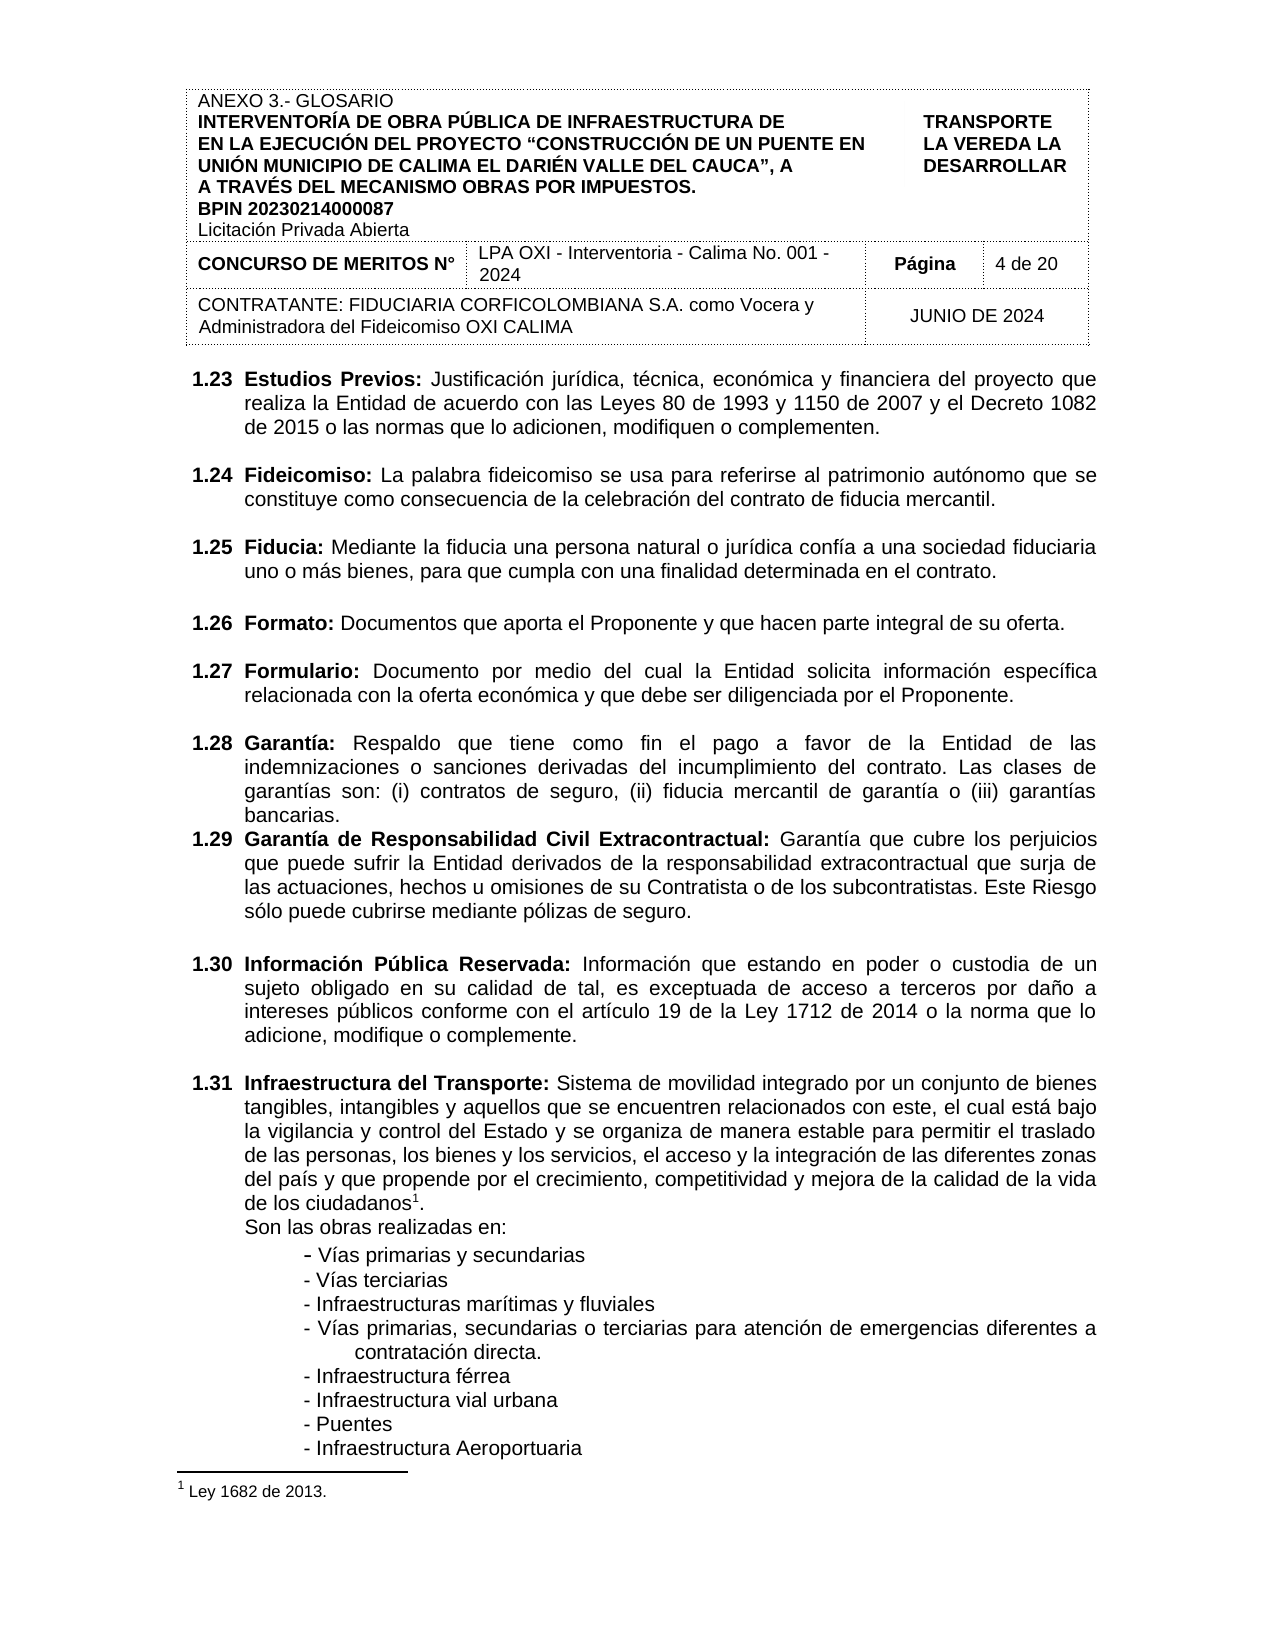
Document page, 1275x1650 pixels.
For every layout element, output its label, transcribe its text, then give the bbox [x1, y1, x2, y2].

list Información Pública Reservada: Información que estando en poder o custodia de un sujeto obligado en su calidad de tal, es exceptuada de acceso a terceros por daño a intereses públicos conforme con el artículo 19 de la Ley 1712 de 2014 o la norma que lo adicione, modifique o complemente. [192, 951, 1098, 1047]
list Garantía de Responsabilidad Civil Extracontractual: Garantía que cubre los perjuicios que puede sufrir la Entidad derivados de la responsabilidad extracontractual que surja de las actuaciones, hechos u omisiones de su Contratista o de los subcontratistas. Este Riesgo sólo puede cubrirse mediante pólizas de seguro. [192, 827, 1098, 923]
list Estudios Previos: Justificación jurídica, técnica, económica y financiera del proyecto que realiza la Entidad de acuerdo con las Leyes 80 de 1993 y 1150 de 2007 y el Decreto 1082 de 2015 o las normas que lo adicionen, modifiquen o complementen. [192, 367, 1098, 439]
text - Infraestructura vial urbana [303, 1387, 1098, 1411]
text - Puentes [303, 1411, 1098, 1435]
text - Vías primarias, secundarias o terciarias para atención de emergencias diferentes a contratación directa. [303, 1316, 1098, 1363]
text - Vías primarias y secundarias [303, 1239, 1098, 1268]
text - Infraestructura férrea [303, 1363, 1098, 1387]
text - Vías terciarias [303, 1268, 1098, 1292]
list Infraestructura del Transporte: Sistema de movilidad integrado por un conjunto de bienes tangibles, intangibles y aquellos que se encuentren relacionados con este, el cual está bajo la vigilancia y control del Estado y se organiza de manera estable para permitir el traslado de las personas, los bienes y los servicios, el acceso y la integración de las diferentes zonas del país y que propende por el crecimiento, competitividad y mejora de la calidad de la vida de los ciudadanos. [192, 1071, 1098, 1215]
text Son las obras realizadas en: [244, 1215, 1098, 1239]
text - Infraestructuras marítimas y fluviales [303, 1292, 1098, 1316]
text - Infraestructura Aeroportuaria [303, 1435, 1098, 1459]
list Formato: Documentos que aporta el Proponente y que hacen parte integral de su oferta. [192, 611, 1098, 635]
list Garantía: Respaldo que tiene como fin el pago a favor de la Entidad de las indemnizaciones o sanciones derivadas del incumplimiento del contrato. Las clases de garantías son: (i) contratos de seguro, (ii) fiducia mercantil de garantía o (iii) garantías bancarias. [192, 731, 1098, 827]
list Fideicomiso: La palabra fideicomiso se usa para referirse al patrimonio autónomo que se constituye como consecuencia de la celebración del contrato de fiducia mercantil. [192, 463, 1098, 511]
list Formulario: Documento por medio del cual la Entidad solicita información específica relacionada con la oferta económica y que debe ser diligenciada por el Proponente. [192, 659, 1098, 707]
list Fiducia: Mediante la fiducia una persona natural o jurídica confía a una sociedad fiduciaria uno o más bienes, para que cumpla con una finalidad determinada en el contrato. [192, 534, 1098, 582]
